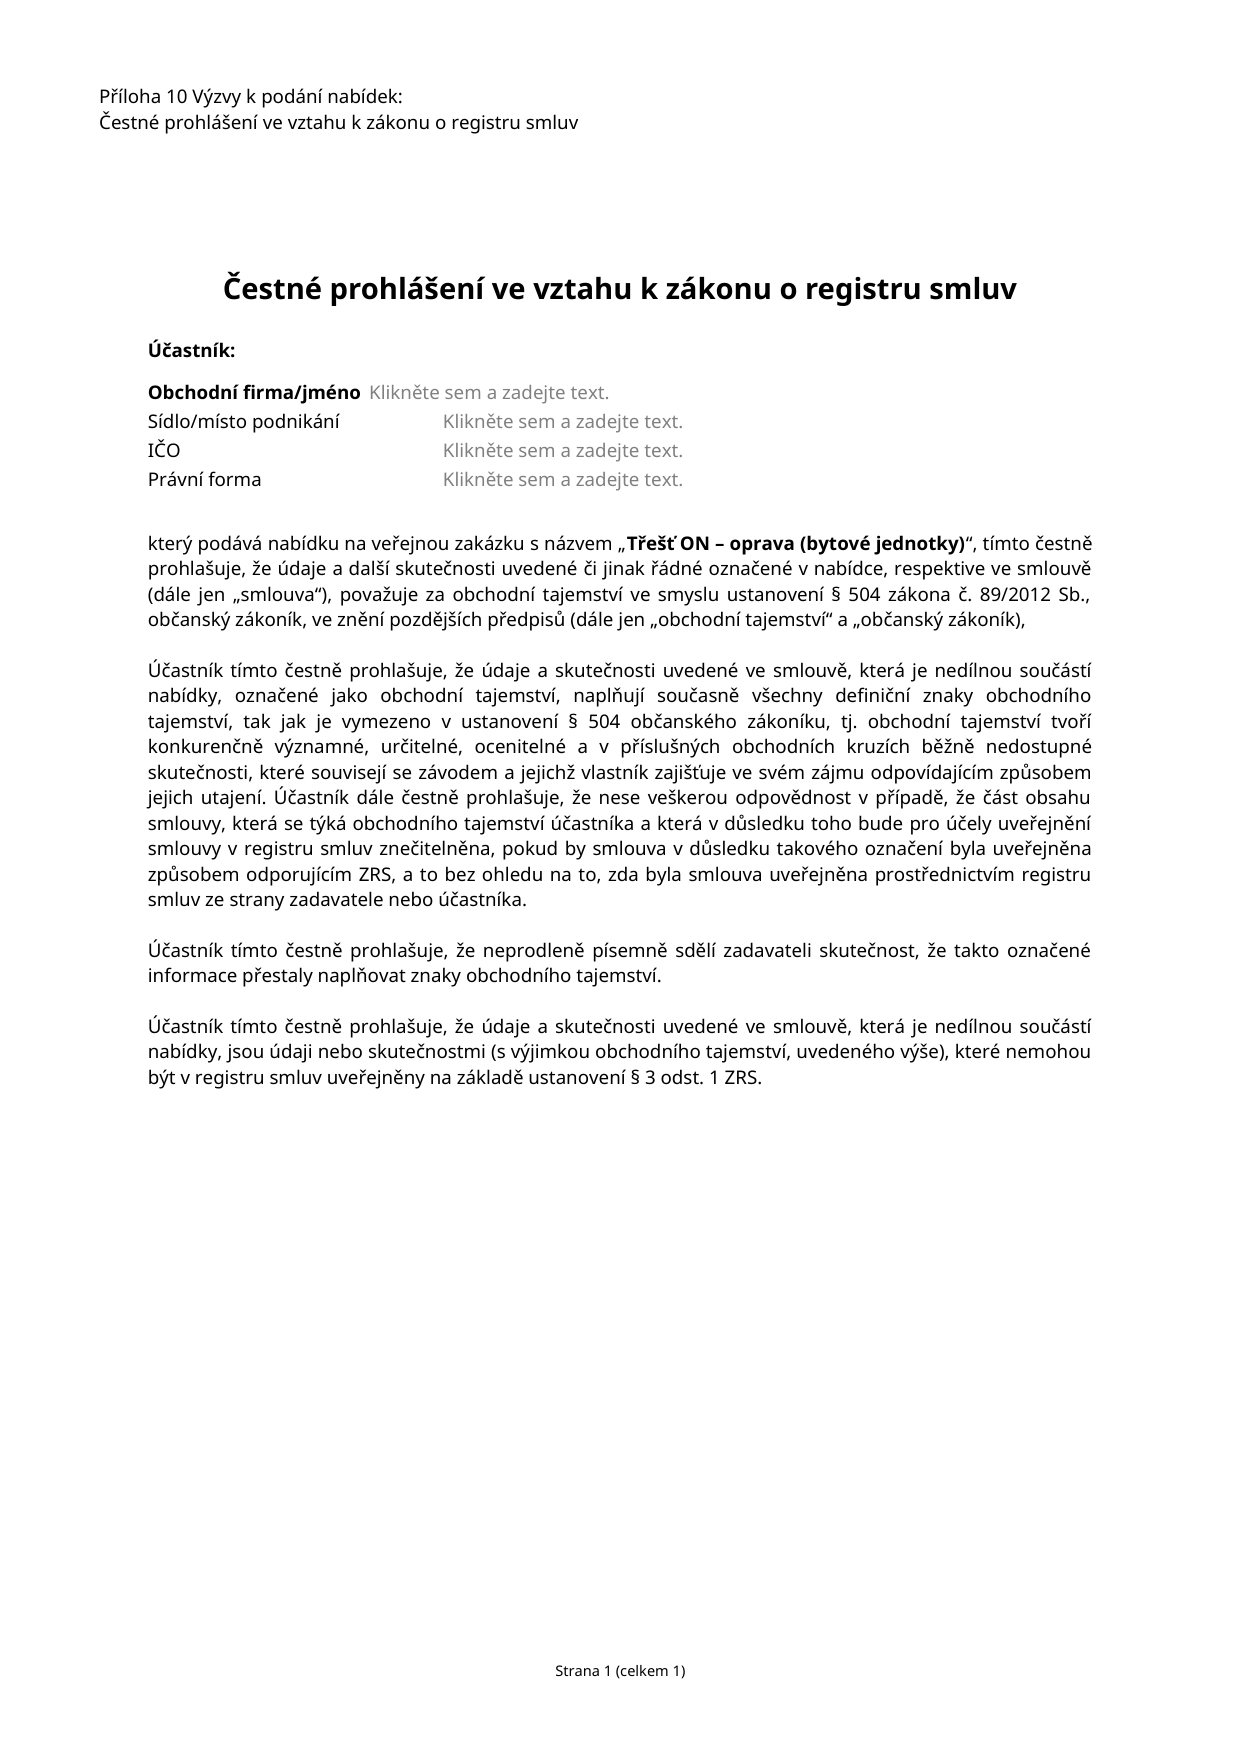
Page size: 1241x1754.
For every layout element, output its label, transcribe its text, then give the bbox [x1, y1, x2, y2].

title Čestné prohlášení ve vztahu k zákonu o registru smluv [148, 268, 1093, 308]
text Účastník tímto čestně prohlašuje, že neprodleně písemně sdělí zadavateli skutečnost, že takto označené informace přestaly naplňovat znaky obchodního tajemství. [148, 937, 1093, 988]
text Účastník tímto čestně prohlašuje, že údaje a skutečnosti uvedené ve smlouvě, která je nedílnou součástí nabídky, jsou údaji nebo skutečnostmi (s výjimkou obchodního tajemství, uvedeného výše), které nemohou být v registru smluv uveřejněny na základě ustanovení § 3 odst. 1 ZRS. [148, 1013, 1093, 1090]
text IČO [148, 434, 1093, 463]
text Účastník tímto čestně prohlašuje, že údaje a skutečnosti uvedené ve smlouvě, která je nedílnou součástí nabídky, označené jako obchodní tajemství, naplňují současně všechny definiční znaky obchodního tajemství, tak jak je vymezeno v ustanovení § 504 občanského zákoníku, tj. obchodní tajemství tvoří konkurenčně významné, určitelné, ocenitelné a v příslušných obchodních kruzích běžně nedostupné skutečnosti, které souvisejí se závodem a jejichž vlastník zajišťuje ve svém zájmu odpovídajícím způsobem jejich utajení. Účastník dále čestně prohlašuje, že nese veškerou odpovědnost v případě, že část obsahu smlouvy, která se týká obchodního tajemství účastníka a která v důsledku toho bude pro účely uveřejnění smlouvy v registru smluv znečitelněna, pokud by smlouva v důsledku takového označení byla uveřejněna způsobem odporujícím ZRS, a to bez ohledu na to, zda byla smlouva uveřejněna prostřednictvím registru smluv ze strany zadavatele nebo účastníka. [148, 657, 1093, 912]
text Sídlo/místo podnikání [148, 405, 1093, 434]
text Právní forma [148, 463, 1093, 492]
text Obchodní firma/jméno [148, 376, 1093, 405]
text Účastník: [148, 333, 1093, 364]
text který podává nabídku na veřejnou zakázku s názvem „Třešť ON – oprava (bytové jednotky)“, tímto čestně prohlašuje, že údaje a další skutečnosti uvedené či jinak řádné označené v nabídce, respektive ve smlouvě (dále jen „smlouva“), považuje za obchodní tajemství ve smyslu ustanovení § 504 zákona č. 89/2012 Sb., občanský zákoník, ve znění pozdějších předpisů (dále jen „obchodní tajemství“ a „občanský zákoník), [148, 530, 1093, 632]
